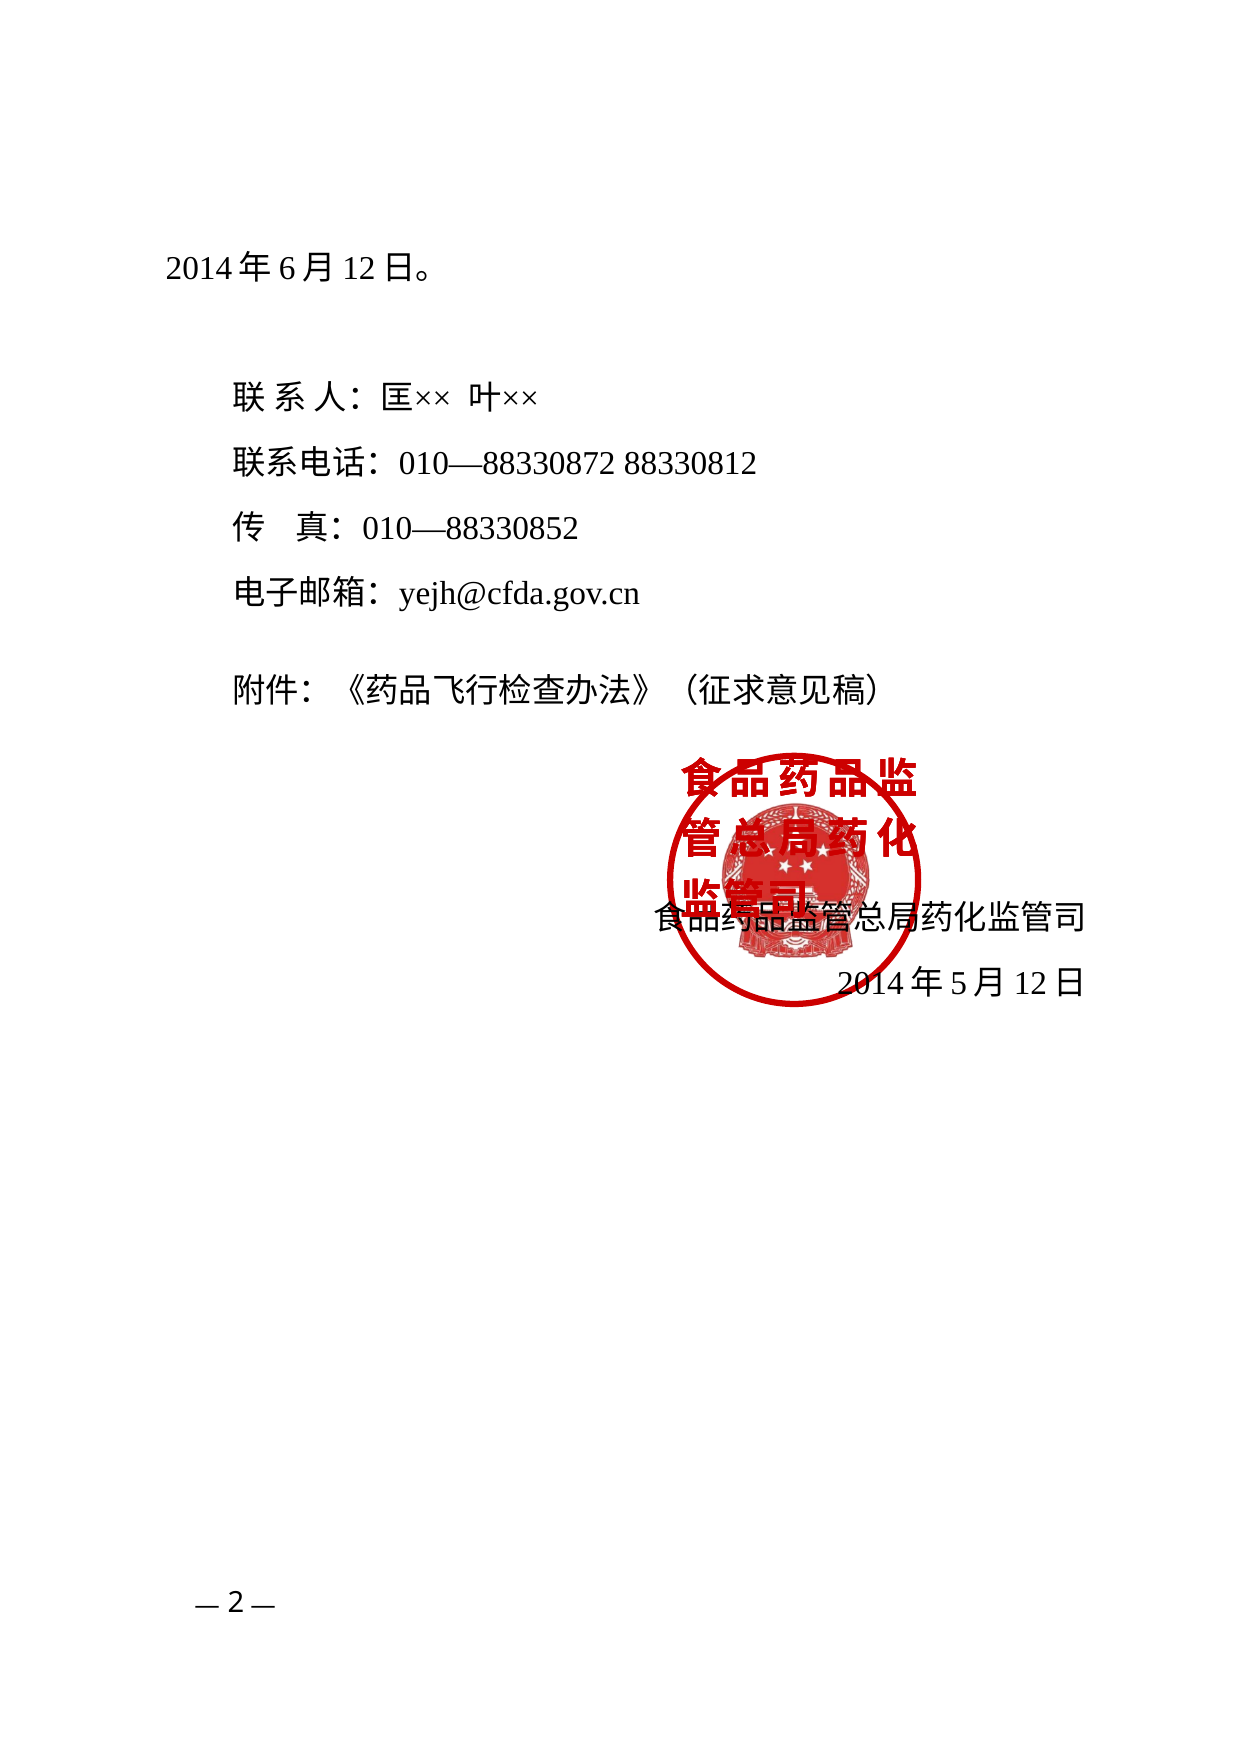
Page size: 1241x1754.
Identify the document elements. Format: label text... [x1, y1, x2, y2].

text 联系电话：010—88330872 88330812 [165, 428, 1087, 493]
text 附件：《药品飞行检查办法》（征求意见稿） [165, 655, 1087, 720]
text 2014年5月12日 [165, 948, 1087, 1013]
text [165, 233, 1087, 298]
picture [720, 802, 870, 883]
text 食品药品监管总局药化监管司 [165, 883, 1087, 948]
text 传 真：010—88330852 [165, 493, 1087, 558]
text 联 系 人：匡×× 叶×× [165, 363, 1087, 428]
text 电子邮箱：yejh@cfda.gov.cn [165, 558, 1087, 623]
